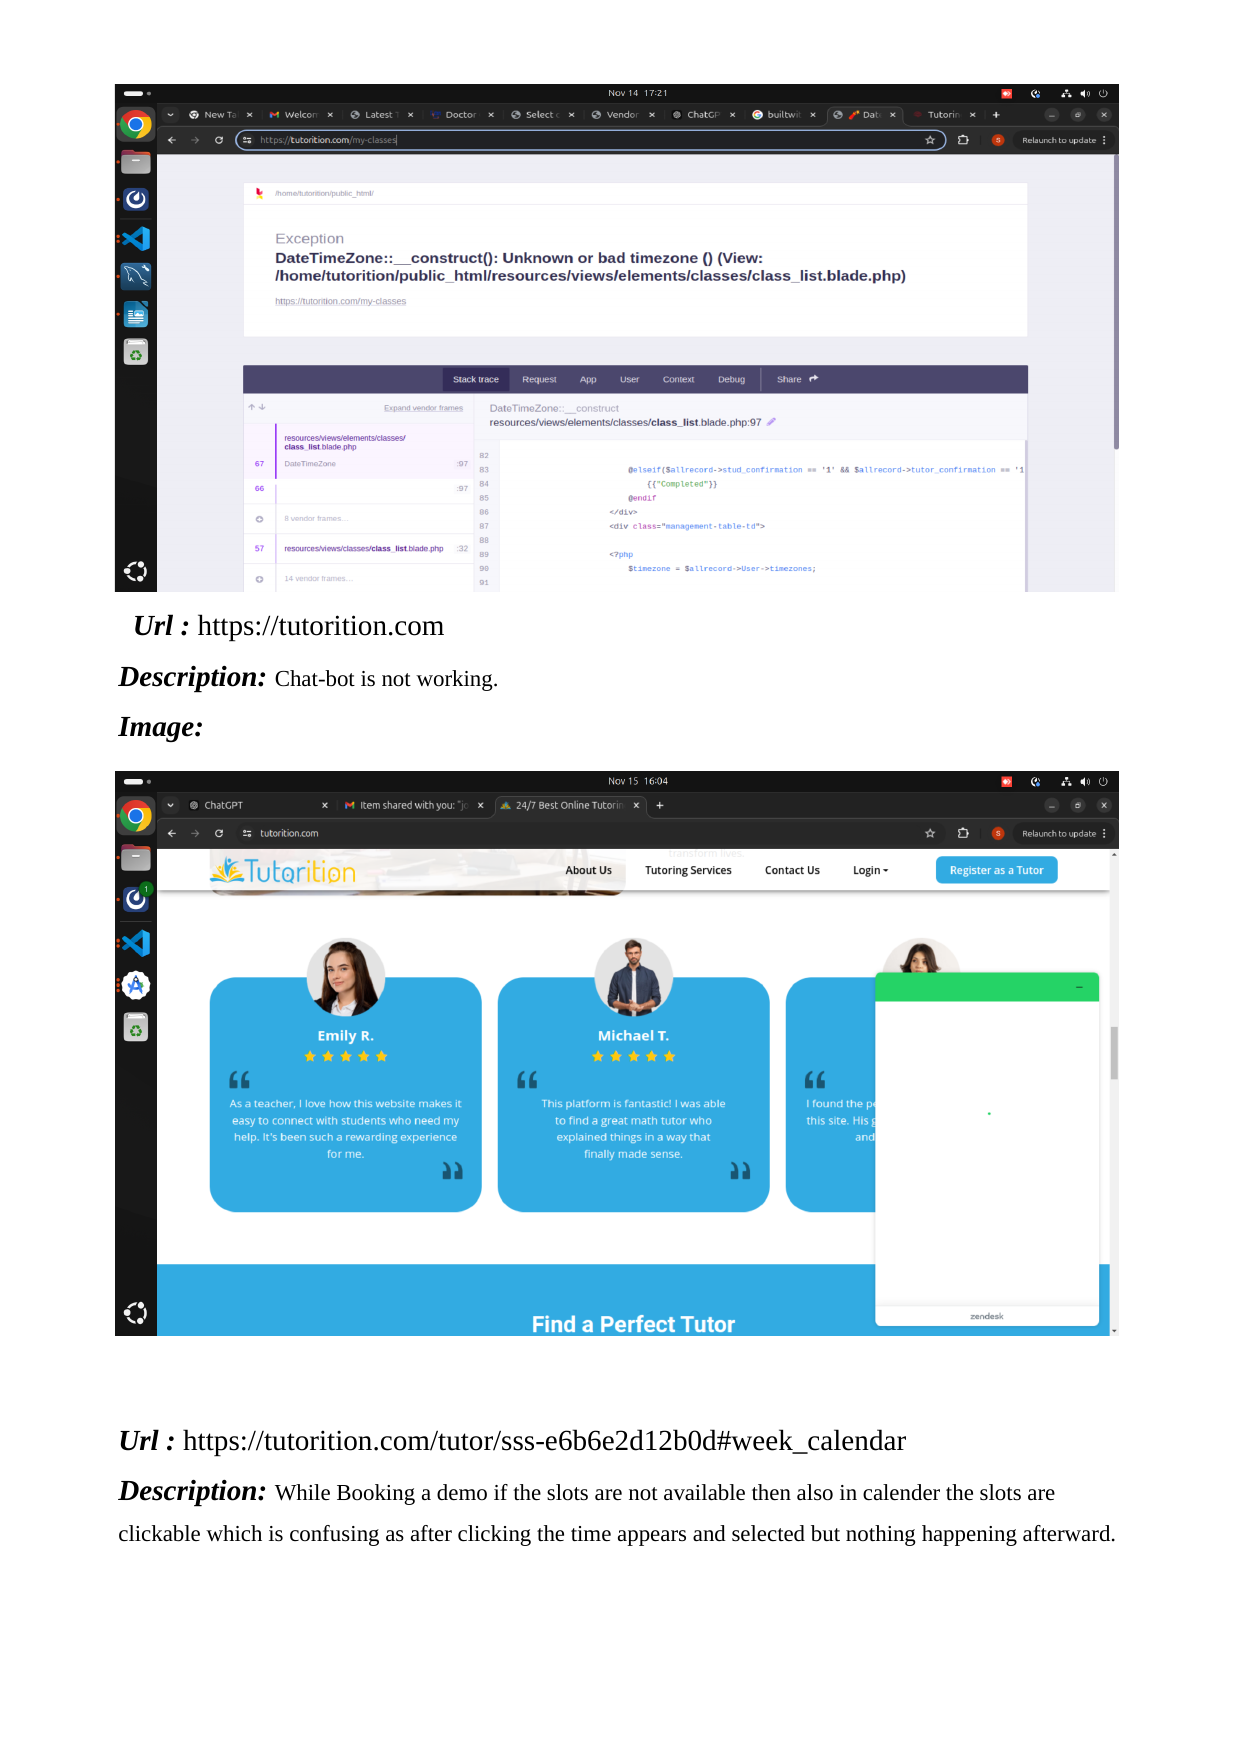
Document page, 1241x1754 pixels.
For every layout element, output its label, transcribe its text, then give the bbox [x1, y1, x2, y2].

picture [115, 771, 1119, 1336]
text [118, 813, 1122, 1546]
picture [114, 84, 1119, 592]
